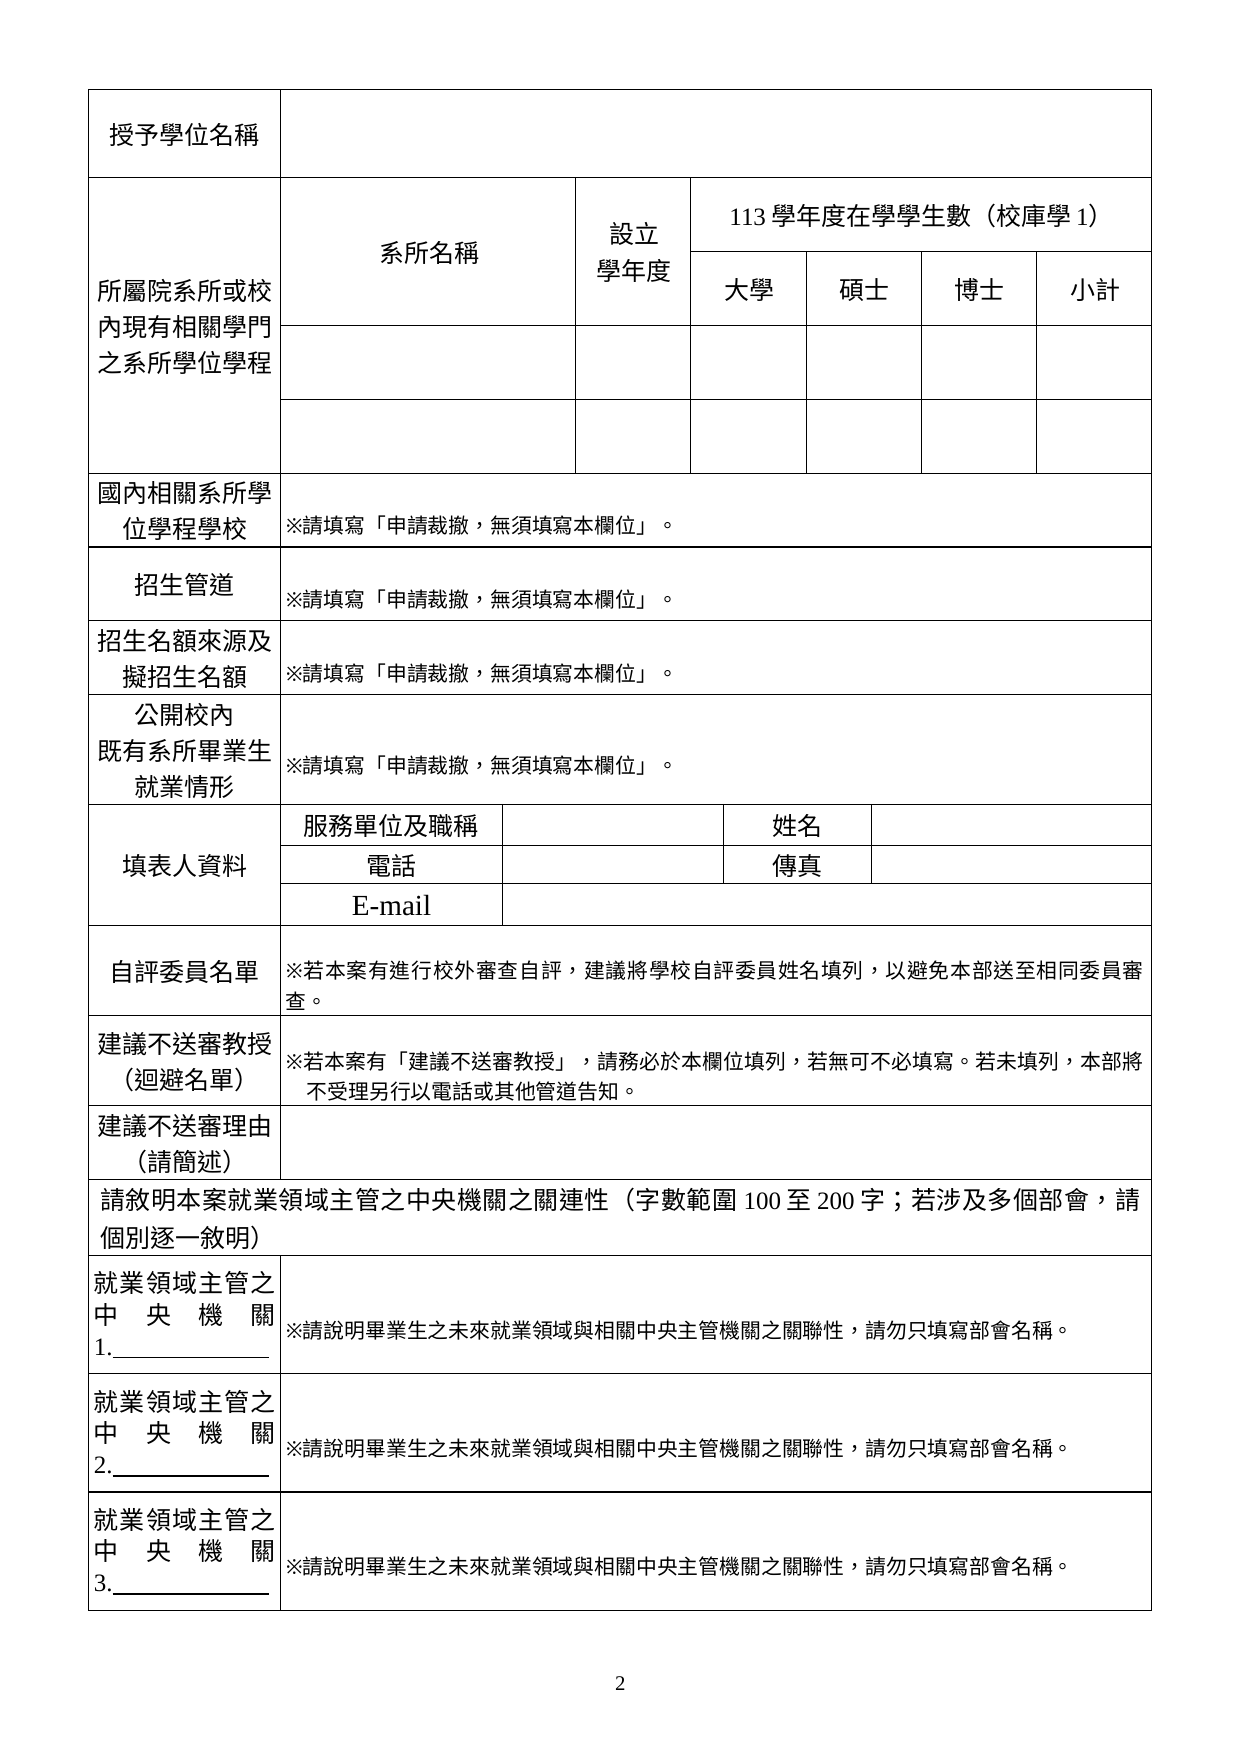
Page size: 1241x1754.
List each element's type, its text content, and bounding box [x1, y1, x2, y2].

table_cell ※請填寫「申請裁撤，無須填寫本欄位」。 [281, 548, 1151, 620]
table_cell 系所名稱 [281, 178, 575, 325]
table_cell [503, 884, 1151, 925]
table_cell 國內相關系所學位學程學校 [89, 474, 280, 546]
table_cell 姓名 [724, 805, 871, 844]
table_cell 大學 [691, 252, 806, 325]
table_cell 電話 [281, 846, 502, 883]
table_cell 授予學位名稱 [89, 90, 280, 177]
table_cell [807, 326, 921, 399]
table_cell 小計 [1037, 252, 1151, 325]
table_cell 招生名額來源及擬招生名額 [89, 621, 280, 694]
table_cell ※若本案有「建議不送審教授」，請務必於本欄位填列，若無可不必填寫。若未填列，本部將不受理另行以電話或其他管道告知。 [281, 1016, 1151, 1105]
table_cell [872, 805, 1151, 844]
table_cell [576, 326, 690, 399]
table_cell 建議不送審理由（請簡述） [89, 1106, 280, 1179]
table_cell ※請說明畢業生之未來就業領域與相關中央主管機關之關聯性，請勿只填寫部會名稱。 [281, 1493, 1151, 1609]
table_cell ※請填寫「申請裁撤，無須填寫本欄位」。 [281, 695, 1151, 804]
table_cell 碩士 [807, 252, 921, 325]
table_cell [281, 400, 575, 473]
table_cell [691, 400, 806, 473]
table_cell 所屬院系所或校內現有相關學門之系所學位學程 [89, 178, 280, 473]
table_cell 設立 學年度 [576, 178, 690, 325]
table_cell ※請填寫「申請裁撤，無須填寫本欄位」。 [281, 621, 1151, 694]
table_cell [922, 326, 1036, 399]
table_cell 博士 [922, 252, 1036, 325]
table_cell [281, 326, 575, 399]
table_cell 服務單位及職稱 [281, 805, 502, 844]
table_cell 就業領域主管之中央機關 2. [89, 1374, 280, 1491]
table_cell [691, 326, 806, 399]
table_cell [922, 400, 1036, 473]
table_cell 建議不送審教授（迴避名單） [89, 1016, 280, 1105]
table_cell ※請說明畢業生之未來就業領域與相關中央主管機關之關聯性，請勿只填寫部會名稱。 [281, 1374, 1151, 1491]
table_cell 就業領域主管之中央機關 3. [89, 1493, 280, 1609]
table_cell 傳真 [724, 846, 871, 883]
table_cell E-mail [281, 884, 502, 925]
table_cell ※若本案有進行校外審查自評，建議將學校自評委員姓名填列，以避免本部送至相同委員審查。 [281, 926, 1151, 1015]
table_cell 填表人資料 [89, 805, 280, 925]
table_cell [503, 805, 723, 844]
table_cell [503, 846, 723, 883]
table_cell 自評委員名單 [89, 926, 280, 1015]
table_cell 請敘明本案就業領域主管之中央機關之關連性（字數範圍100至200字；若涉及多個部會，請個別逐一敘明） [89, 1180, 1151, 1255]
table_cell [807, 400, 921, 473]
table_cell [281, 1106, 1151, 1179]
table_cell 113學年度在學學生數（校庫學1） [691, 178, 1151, 251]
table_cell [1037, 326, 1151, 399]
table_cell [1037, 400, 1151, 473]
table_cell ※請說明畢業生之未來就業領域與相關中央主管機關之關聯性，請勿只填寫部會名稱。 [281, 1256, 1151, 1373]
table_cell 公開校內 既有系所畢業生就業情形 [89, 695, 280, 804]
table_cell [576, 400, 690, 473]
table_cell [281, 90, 1151, 177]
table_cell ※請填寫「申請裁撤，無須填寫本欄位」。 [281, 474, 1151, 546]
table_cell [872, 846, 1151, 883]
table_cell 招生管道 [89, 548, 280, 620]
table_cell 就業領域主管之中央機關 1. [89, 1256, 280, 1373]
